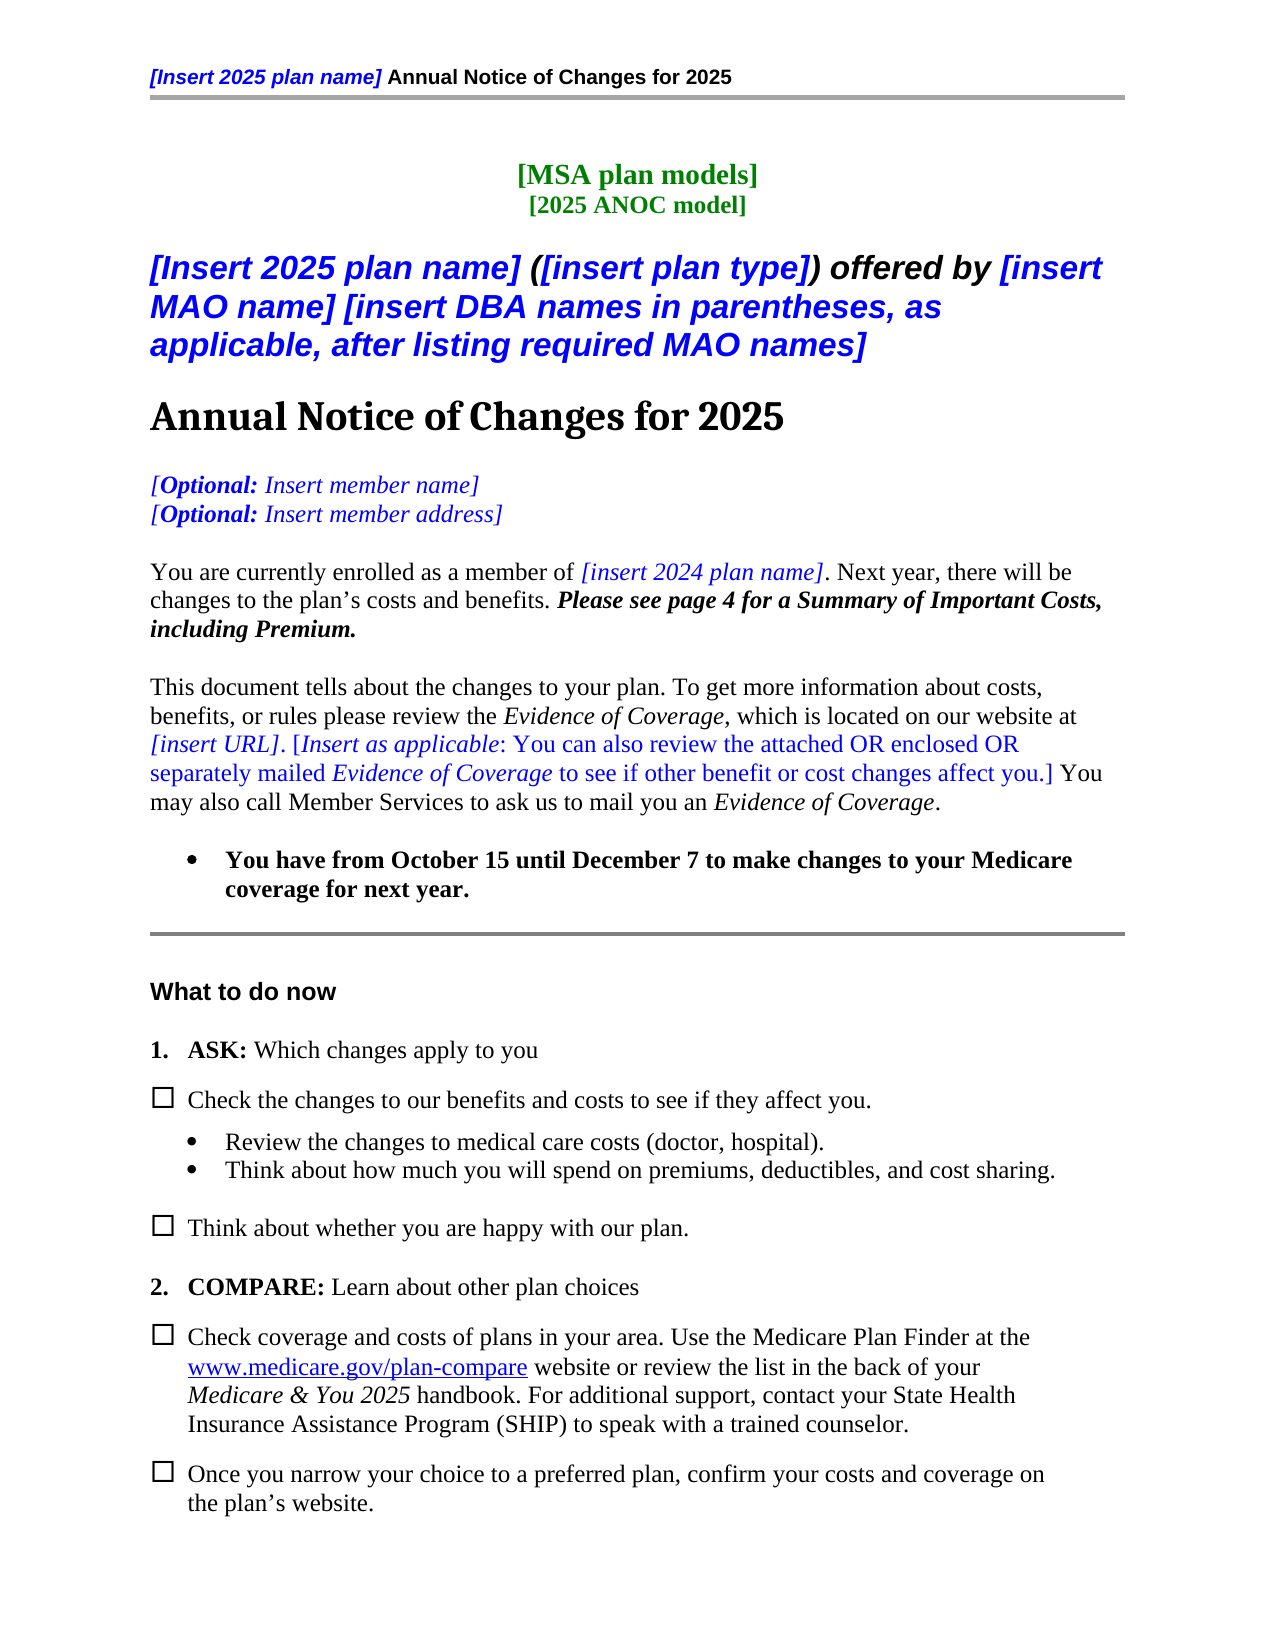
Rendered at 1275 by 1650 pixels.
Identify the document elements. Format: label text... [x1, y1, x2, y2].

list COMPARE: Learn about other plan choices [150, 1277, 1050, 1305]
text You are currently enrolled as a member of [insert 2024 plan name]. Next year, there will be changes to the plan’s costs and benefits. Please see page 4 for a Summary of Important Costs, including Premium. [150, 557, 1125, 643]
list Think about whether you are happy with our plan. [150, 1218, 1050, 1247]
list Review the changes to medical care costs (doctor, hospital). [187, 1127, 1125, 1156]
list You have from October 15 until December 7 to make changes to your Medicare coverage for next year. [187, 845, 1125, 902]
text [Insert 2025 plan name] ([insert plan type]) offered by [insert MAO name] [insert DBA names in parentheses, as applicable, after listing required MAO names] [150, 248, 1125, 364]
subtitle What to do now [150, 977, 1125, 1006]
list ASK: Which changes apply to you [150, 1035, 1050, 1064]
list Check the changes to our benefits and costs to see if they affect you. [150, 1085, 1050, 1114]
subtitle Annual Notice of Changes for 2025 [150, 393, 1125, 441]
text This document tells about the changes to your plan. To get more information about costs, benefits, or rules please review the Evidence of Coverage, which is located on our website at [insert URL]. [Insert as applicable: You can also review the attached OR enclosed OR separately mailed Evidence of Coverage to see if other benefit or cost changes affect you.] You may also call Member Services to ask us to mail you an Evidence of Coverage. [150, 672, 1125, 816]
text [Optional: Insert member name] [Optional: Insert member address] [150, 470, 1125, 527]
list Once you narrow your choice to a preferred plan, confirm your costs and coverage on the plan’s website. [150, 1463, 1050, 1521]
text [MSA plan models] [2025 ANOC model] [150, 157, 1125, 219]
list Check coverage and costs of plans in your area. Use the Medicare Plan Finder at the www.medicare.gov/plan-compare website or review the list in the back of your Medicare & You 2025 handbook. For additional support, contact your State Health Insurance Assistance Program (SHIP) to speak with a trained counselor. [150, 1326, 1050, 1442]
list Think about how much you will spend on premiums, deductibles, and cost sharing. [187, 1168, 1125, 1197]
